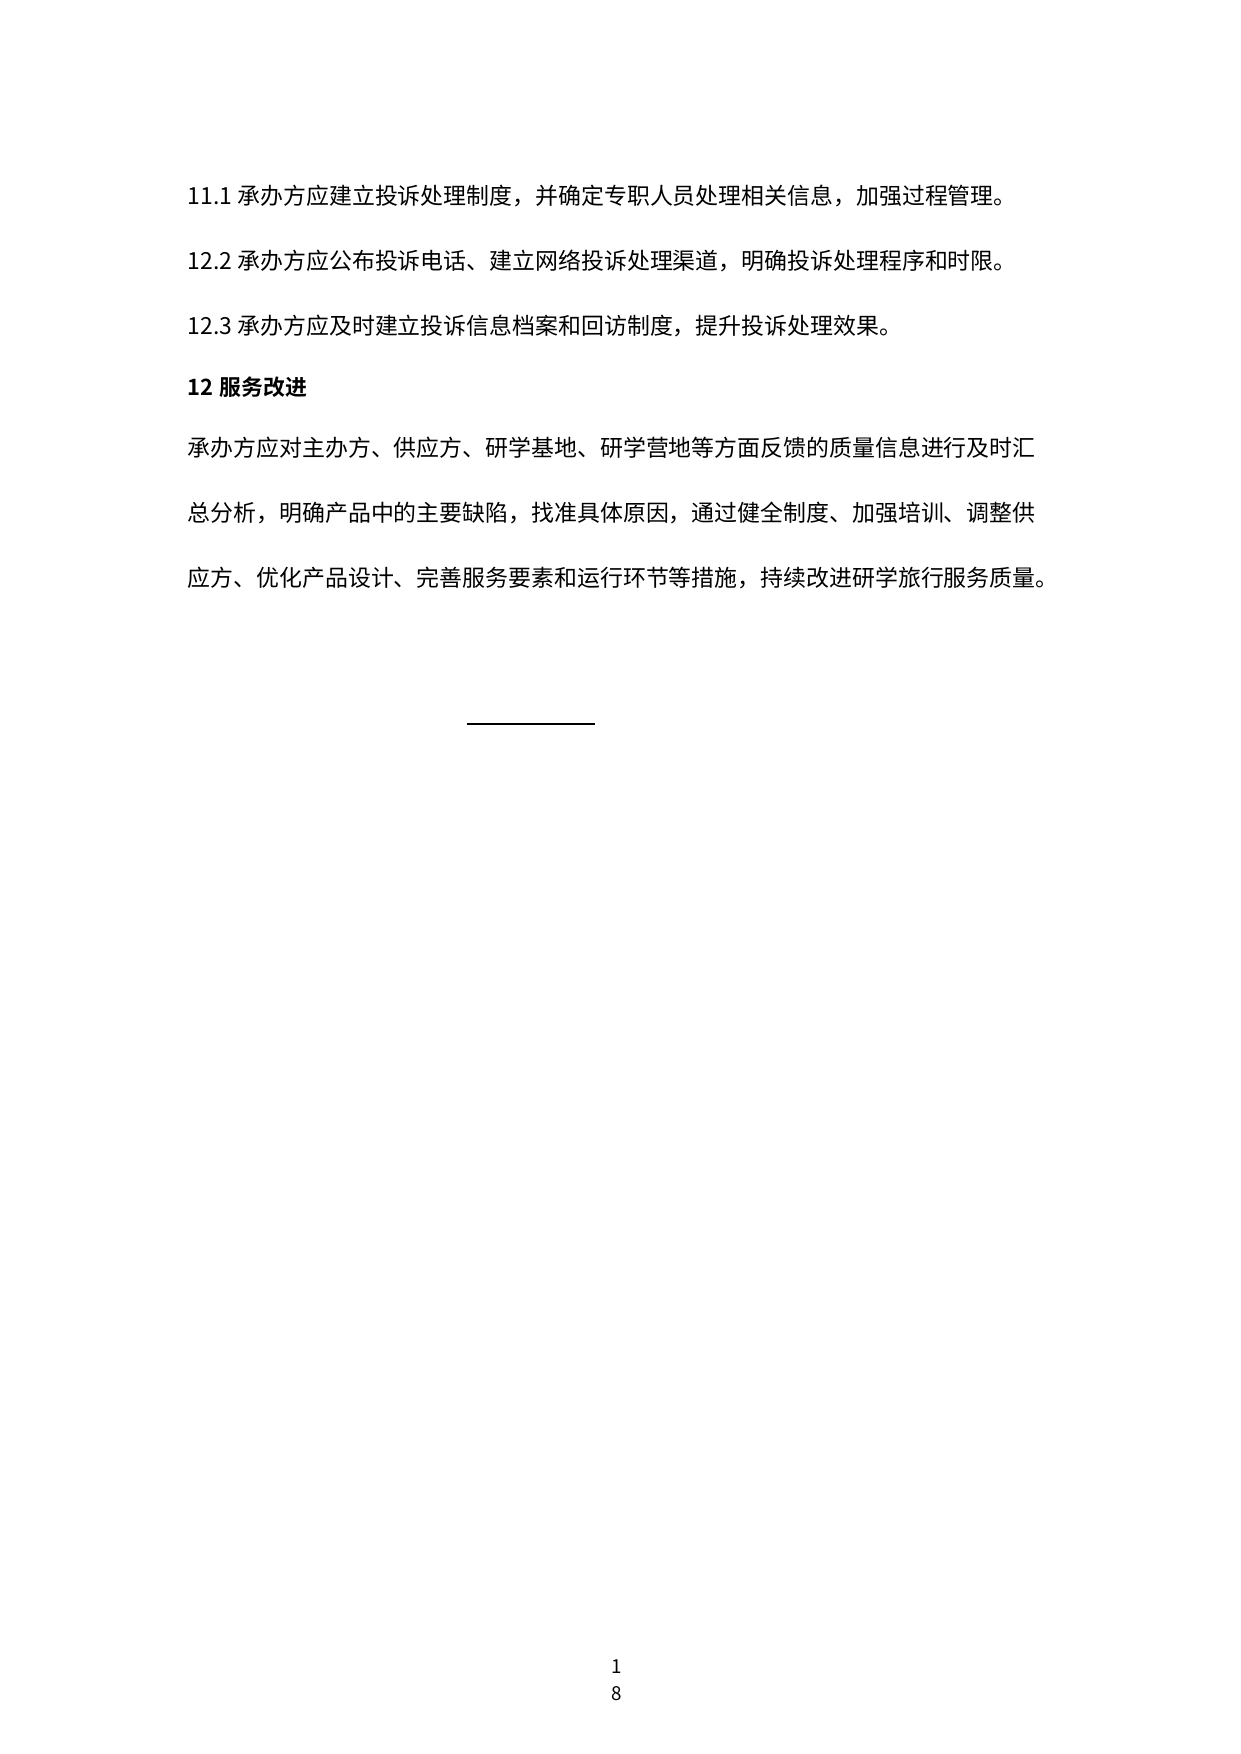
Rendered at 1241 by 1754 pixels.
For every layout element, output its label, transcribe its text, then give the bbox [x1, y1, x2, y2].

subtitle 12 服务改进 [187, 369, 1053, 402]
text 12.3 承办方应及时建立投诉信息档案和回访制度，提升投诉处理效果。 [187, 292, 1053, 357]
text 11.1 承办方应建立投诉处理制度，并确定专职人员处理相关信息，加强过程管理。 [187, 162, 1053, 227]
text 承办方应对主办方、供应方、研学基地、研学营地等方面反馈的质量信息进行及时汇总分析，明确产品中的主要缺陷，找准具体原因，通过健全制度、加强培训、调整供应方、优化产品设计、完善服务要素和运行环节等措施，持续改进研学旅行服务质量。 [187, 414, 1053, 609]
text 12.2 承办方应公布投诉电话、建立网络投诉处理渠道，明确投诉处理程序和时限。 [187, 227, 1053, 292]
